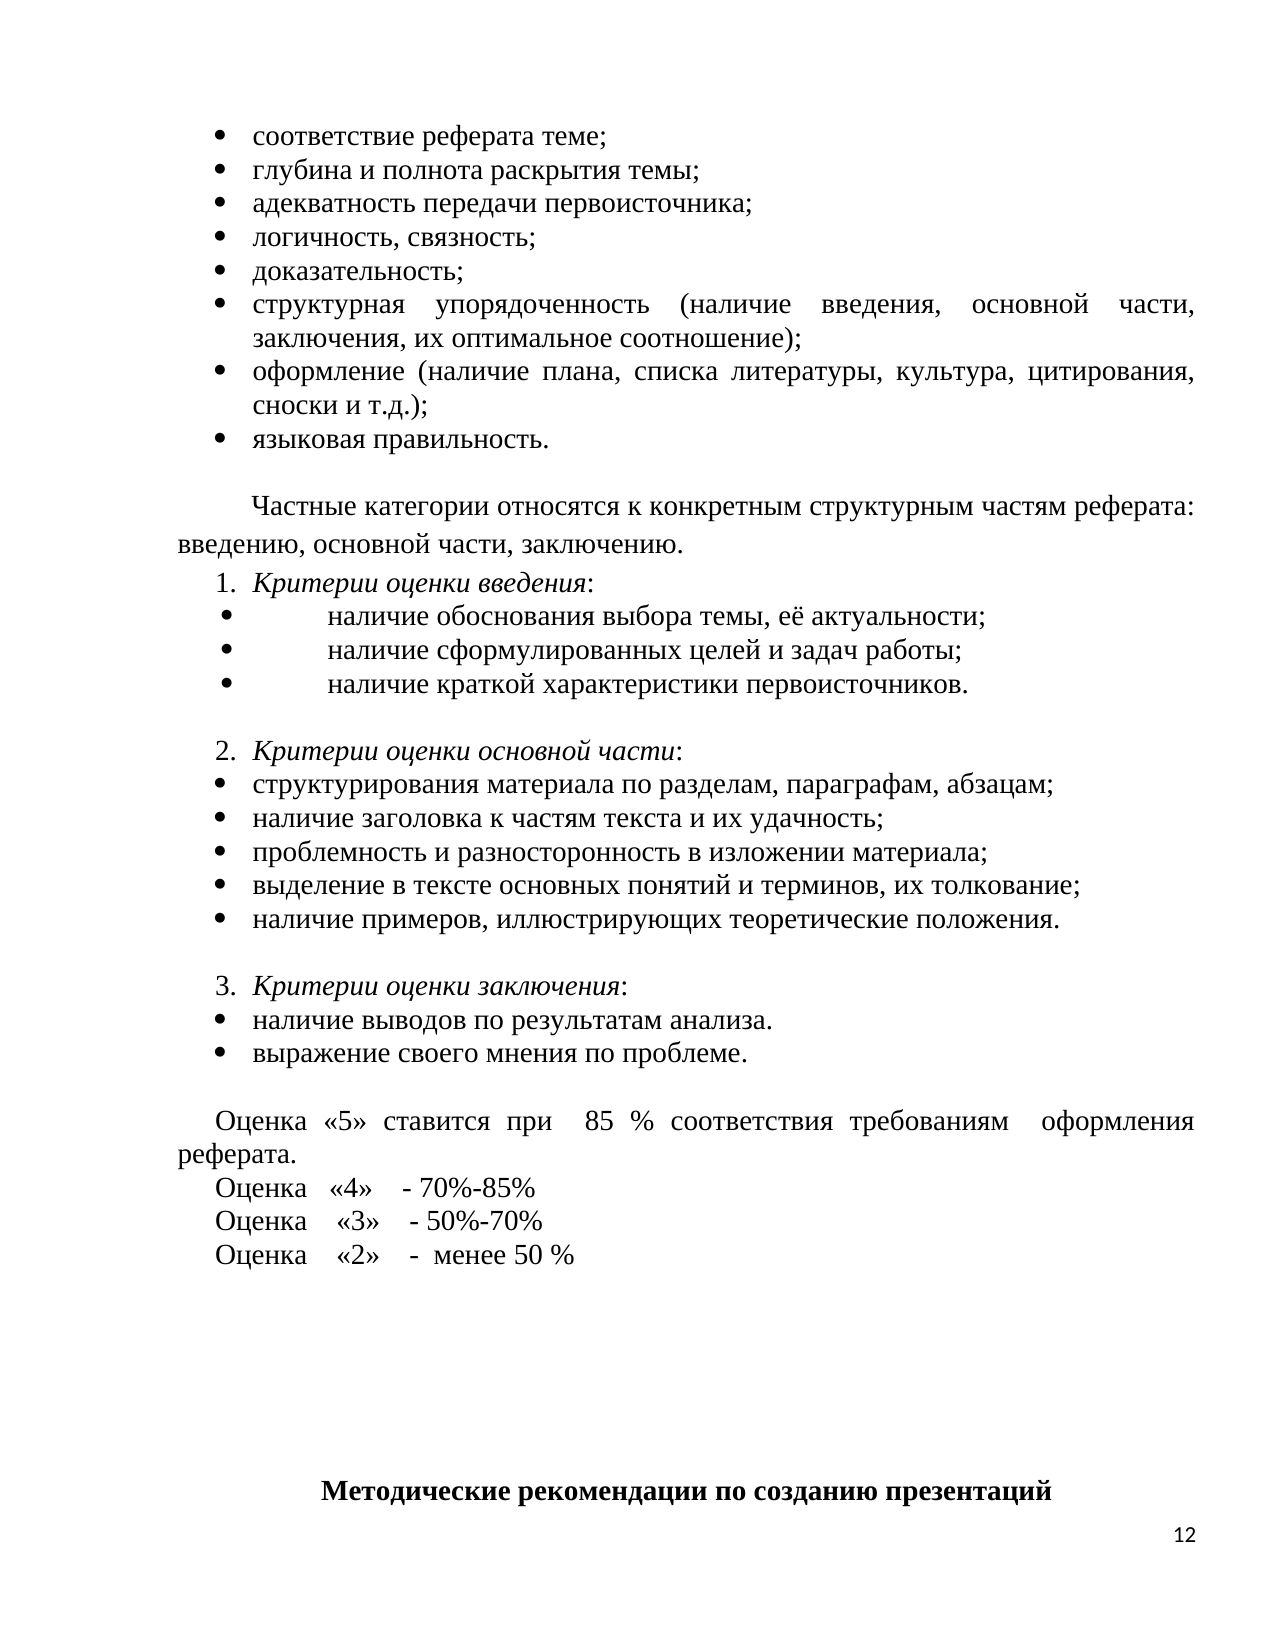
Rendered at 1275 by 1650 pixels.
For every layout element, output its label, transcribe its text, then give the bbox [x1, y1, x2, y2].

text Оценка «3» - 50%-70% [177, 1203, 1196, 1237]
list оформление (наличие плана, списка литературы, культура, цитирования, сноски и т.д.); [215, 353, 1196, 421]
list структурная упорядоченность (наличие введения, основной части, заключения, их оптимальное соотношение); [215, 286, 1196, 353]
list наличие краткой характеристики первоисточников. [222, 666, 1196, 699]
list наличие примеров, иллюстрирующих теоретические положения. [215, 901, 1196, 935]
list глубина и полнота раскрытия темы; [215, 152, 1196, 185]
list доказательность; [215, 253, 1196, 286]
text Методические рекомендации по созданию презентаций [177, 1473, 1196, 1507]
list наличие обоснования выбора темы, её актуальности; [222, 598, 1196, 632]
list адекватность передачи первоисточника; [215, 185, 1196, 219]
list наличие заголовка к частям текста и их удачность; [215, 800, 1196, 834]
list логичность, связность; [215, 219, 1196, 253]
list Критерии оценки заключения: [215, 968, 1196, 1002]
list Критерии оценки основной части: [215, 733, 1196, 767]
text Оценка «4» - 70%-85% [177, 1170, 1196, 1203]
text Частные категории относятся к конкретным структурным частям реферата: введению, основной части, заключению. [177, 488, 1196, 560]
list выражение своего мнения по проблеме. [215, 1036, 1196, 1069]
list Критерии оценки введения: [215, 565, 1196, 598]
text Оценка «2» - менее 50 % [177, 1237, 1196, 1270]
list наличие сформулированных целей и задач работы; [222, 632, 1196, 666]
list проблемность и разносторонность в изложении материала; [215, 834, 1196, 867]
list языковая правильность. [215, 421, 1196, 454]
list соответствие реферата теме; [215, 118, 1196, 152]
list выделение в тексте основных понятий и терминов, их толкование; [215, 867, 1196, 901]
list наличие выводов по результатам анализа. [215, 1002, 1196, 1036]
text Оценка «5» ставится при 85 % соответствия требованиям оформления реферата. [177, 1103, 1196, 1170]
list структурирования материала по разделам, параграфам, абзацам; [215, 767, 1196, 800]
